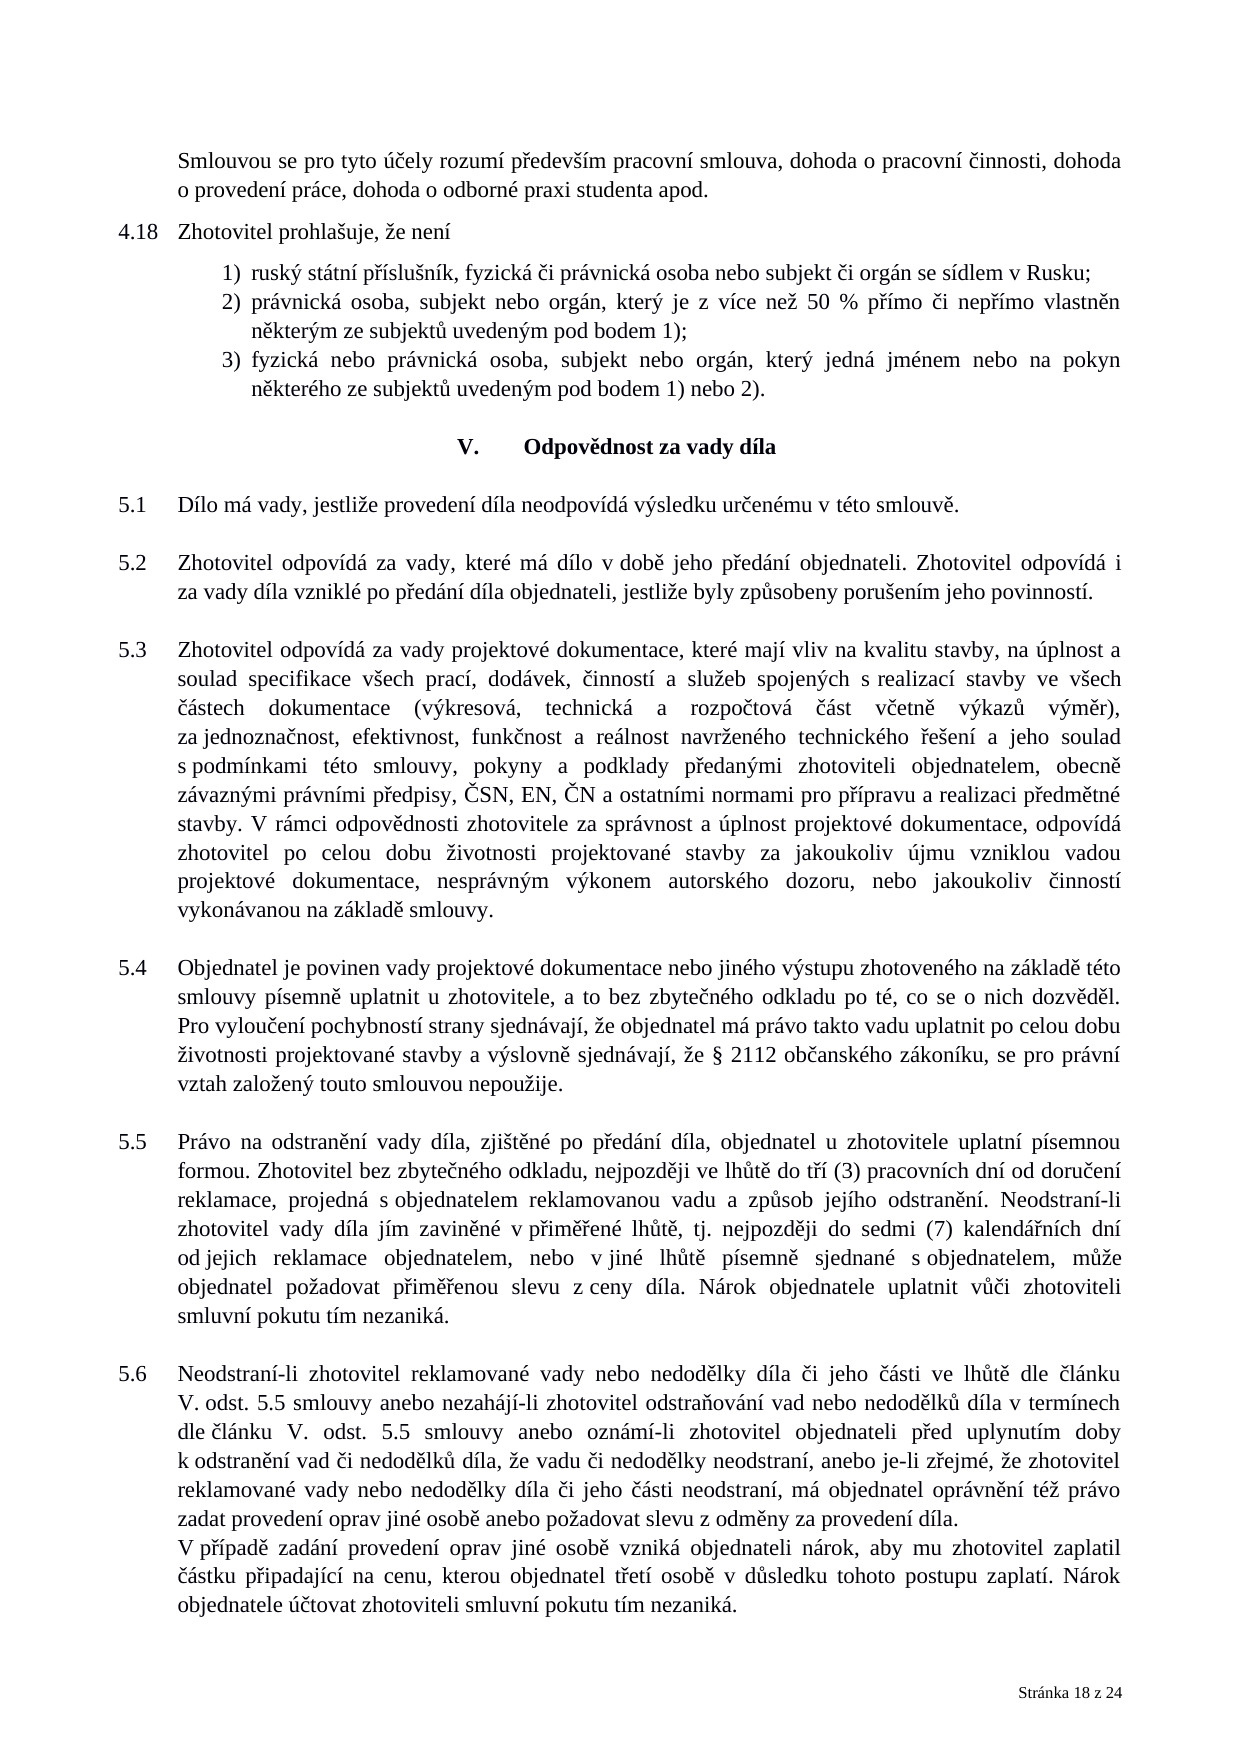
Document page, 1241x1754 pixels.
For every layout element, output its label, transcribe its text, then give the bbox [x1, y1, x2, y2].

list Zhotovitel prohlašuje, že není [118, 218, 1122, 244]
text 3) fyzická nebo právnická osoba, subjekt nebo orgán, který jedná jménem nebo na pokyn některého ze subjektů uvedeným pod bodem 1) nebo 2). [222, 346, 1122, 402]
list Objednatel je povinen vady projektové dokumentace nebo jiného výstupu zhotoveného na základě této smlouvy písemně uplatnit u zhotovitele, a to bez zbytečného odkladu po té, co se o nich dozvěděl. Pro vyloučení pochybností strany sjednávají, že objednatel má právo takto vadu uplatnit po celou dobu životnosti projektované stavby a výslovně sjednávají, že § 2112 občanského zákoníku, se pro právní vztah založený touto smlouvou nepoužije. [118, 954, 1122, 1097]
list Zhotovitel odpovídá za vady projektové dokumentace, které mají vliv na kvalitu stavby, na úplnost a soulad specifikace všech prací, dodávek, činností a služeb spojených s realizací stavby ve všech částech dokumentace (výkresová, technická a rozpočtová část včetně výkazů výměr), za jednoznačnost, efektivnost, funkčnost a reálnost navrženého technického řešení a jeho soulad s podmínkami této smlouvy, pokyny a podklady předanými zhotoviteli objednatelem, obecně závaznými právními předpisy, ČSN, EN, ČN a ostatními normami pro přípravu a realizaci předmětné stavby. V rámci odpovědnosti zhotovitele za správnost a úplnost projektové dokumentace, odpovídá zhotovitel po celou dobu životnosti projektované stavby za jakoukoliv újmu vzniklou vadou projektové dokumentace, nesprávným výkonem autorského dozoru, nebo jakoukoliv činností vykonávanou na základě smlouvy. [118, 636, 1122, 923]
text V případě zadání provedení oprav jiné osobě vzniká objednateli nárok, aby mu zhotovitel zaplatil částku připadající na cenu, kterou objednatel třetí osobě v důsledku tohoto postupu zaplatí. Nárok objednatele účtovat zhotoviteli smluvní pokutu tím nezaniká. [177, 1534, 1122, 1618]
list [118, 148, 1122, 203]
subtitle Odpovědnost za vady díla [133, 433, 1122, 459]
list Neodstraní-li zhotovitel reklamované vady nebo nedodělky díla či jeho části ve lhůtě dle článku V. odst. 5.5 smlouvy anebo nezahájí-li zhotovitel odstraňování vad nebo nedodělků díla v termínech dle článku V. odst. 5.5 smlouvy anebo oznámí-li zhotovitel objednateli před uplynutím doby k odstranění vad či nedodělků díla, že vadu či nedodělky neodstraní, anebo je-li zřejmé, že zhotovitel reklamované vady nebo nedodělky díla či jeho části neodstraní, má objednatel oprávnění též právo zadat provedení oprav jiné osobě anebo požadovat slevu z odměny za provedení díla. [118, 1360, 1122, 1531]
text 2) právnická osoba, subjekt nebo orgán, který je z více než 50 % přímo či nepřímo vlastněn některým ze subjektů uvedeným pod bodem 1); [222, 288, 1122, 344]
text 1) ruský státní příslušník, fyzická či právnická osoba nebo subjekt či orgán se sídlem v Rusku; [222, 259, 1122, 286]
list Zhotovitel odpovídá za vady, které má dílo v době jeho předání objednateli. Zhotovitel odpovídá i za vady díla vzniklé po předání díla objednateli, jestliže byly způsobeny porušením jeho povinností. [118, 549, 1122, 604]
list Dílo má vady, jestliže provedení díla neodpovídá výsledku určenému v této smlouvě. [118, 491, 1122, 517]
list Právo na odstranění vady díla, zjištěné po předání díla, objednatel u zhotovitele uplatní písemnou formou. Zhotovitel bez zbytečného odkladu, nejpozději ve lhůtě do tří (3) pracovních dní od doručení reklamace, projedná s objednatelem reklamovanou vadu a způsob jejího odstranění. Neodstraní-li zhotovitel vady díla jím zaviněné v přiměřené lhůtě, tj. nejpozději do sedmi (7) kalendářních dní od jejich reklamace objednatelem, nebo v jiné lhůtě písemně sjednané s objednatelem, může objednatel požadovat přiměřenou slevu z ceny díla. Nárok objednatele uplatnit vůči zhotoviteli smluvní pokutu tím nezaniká. [118, 1128, 1122, 1328]
